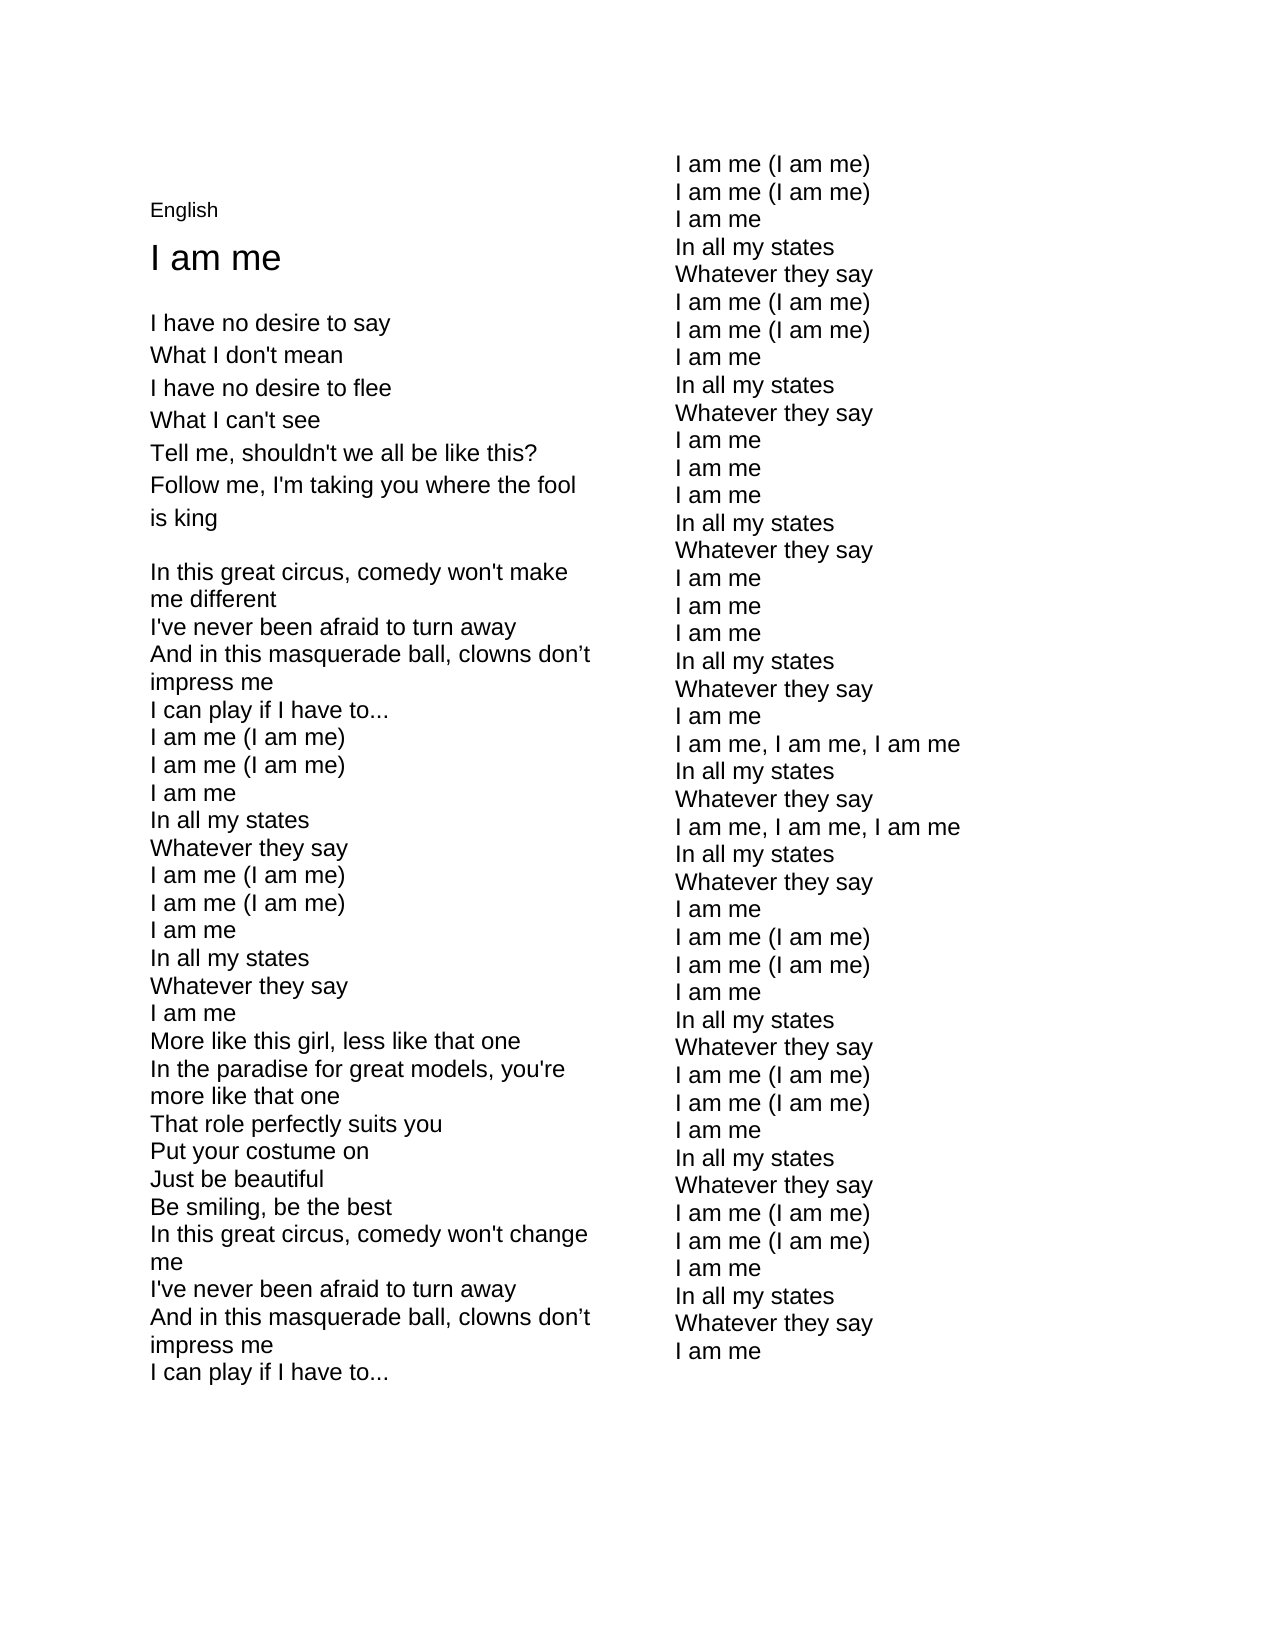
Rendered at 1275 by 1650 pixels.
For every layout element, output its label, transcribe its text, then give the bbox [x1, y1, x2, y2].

text In all my states Whatever they say I am me (I am me) I am me (I am me) I am me In all my states Whatever they say I am me I am me I am me In all my states Whatever they say I am me I am me I am me In all my states Whatever they say I am me [675, 233, 1125, 730]
text I am me [150, 236, 600, 278]
text English [150, 198, 600, 222]
text In this great circus, comedy won't make me different I've never been afraid to turn away And in this masquerade ball, clowns don’t impress me I can play if I have to... [150, 558, 600, 723]
text I am me (I am me) I am me (I am me) I am me In all my states Whatever they say I am me (I am me) I am me (I am me) I am me In all my states Whatever they say I am me (I am me) I am me (I am me) I am me In all my states Whatever they say I am me [675, 923, 1125, 1364]
text I am me (I am me) I am me (I am me) I am me [675, 150, 1125, 233]
text More like this girl, less like that one In the paradise for great models, you're more like that one That role perfectly suits you Put your costume on Just be beautiful Be smiling, be the best [150, 1027, 600, 1220]
text In this great circus, comedy won't change me I've never been afraid to turn away And in this masquerade ball, clowns don’t impress me I can play if I have to... [150, 1220, 600, 1386]
text I am me, I am me, I am me In all my states Whatever they say I am me, I am me, I am me In all my states Whatever they say I am me [675, 730, 1125, 923]
text I have no desire to say What I don't mean I have no desire to flee What I can't see Tell me, shouldn't we all be like this? Follow me, I'm taking you where the fool is king [150, 304, 600, 531]
text I am me (I am me) I am me (I am me) I am me In all my states Whatever they say I am me (I am me) I am me (I am me) I am me In all my states Whatever they say I am me [150, 723, 600, 1027]
